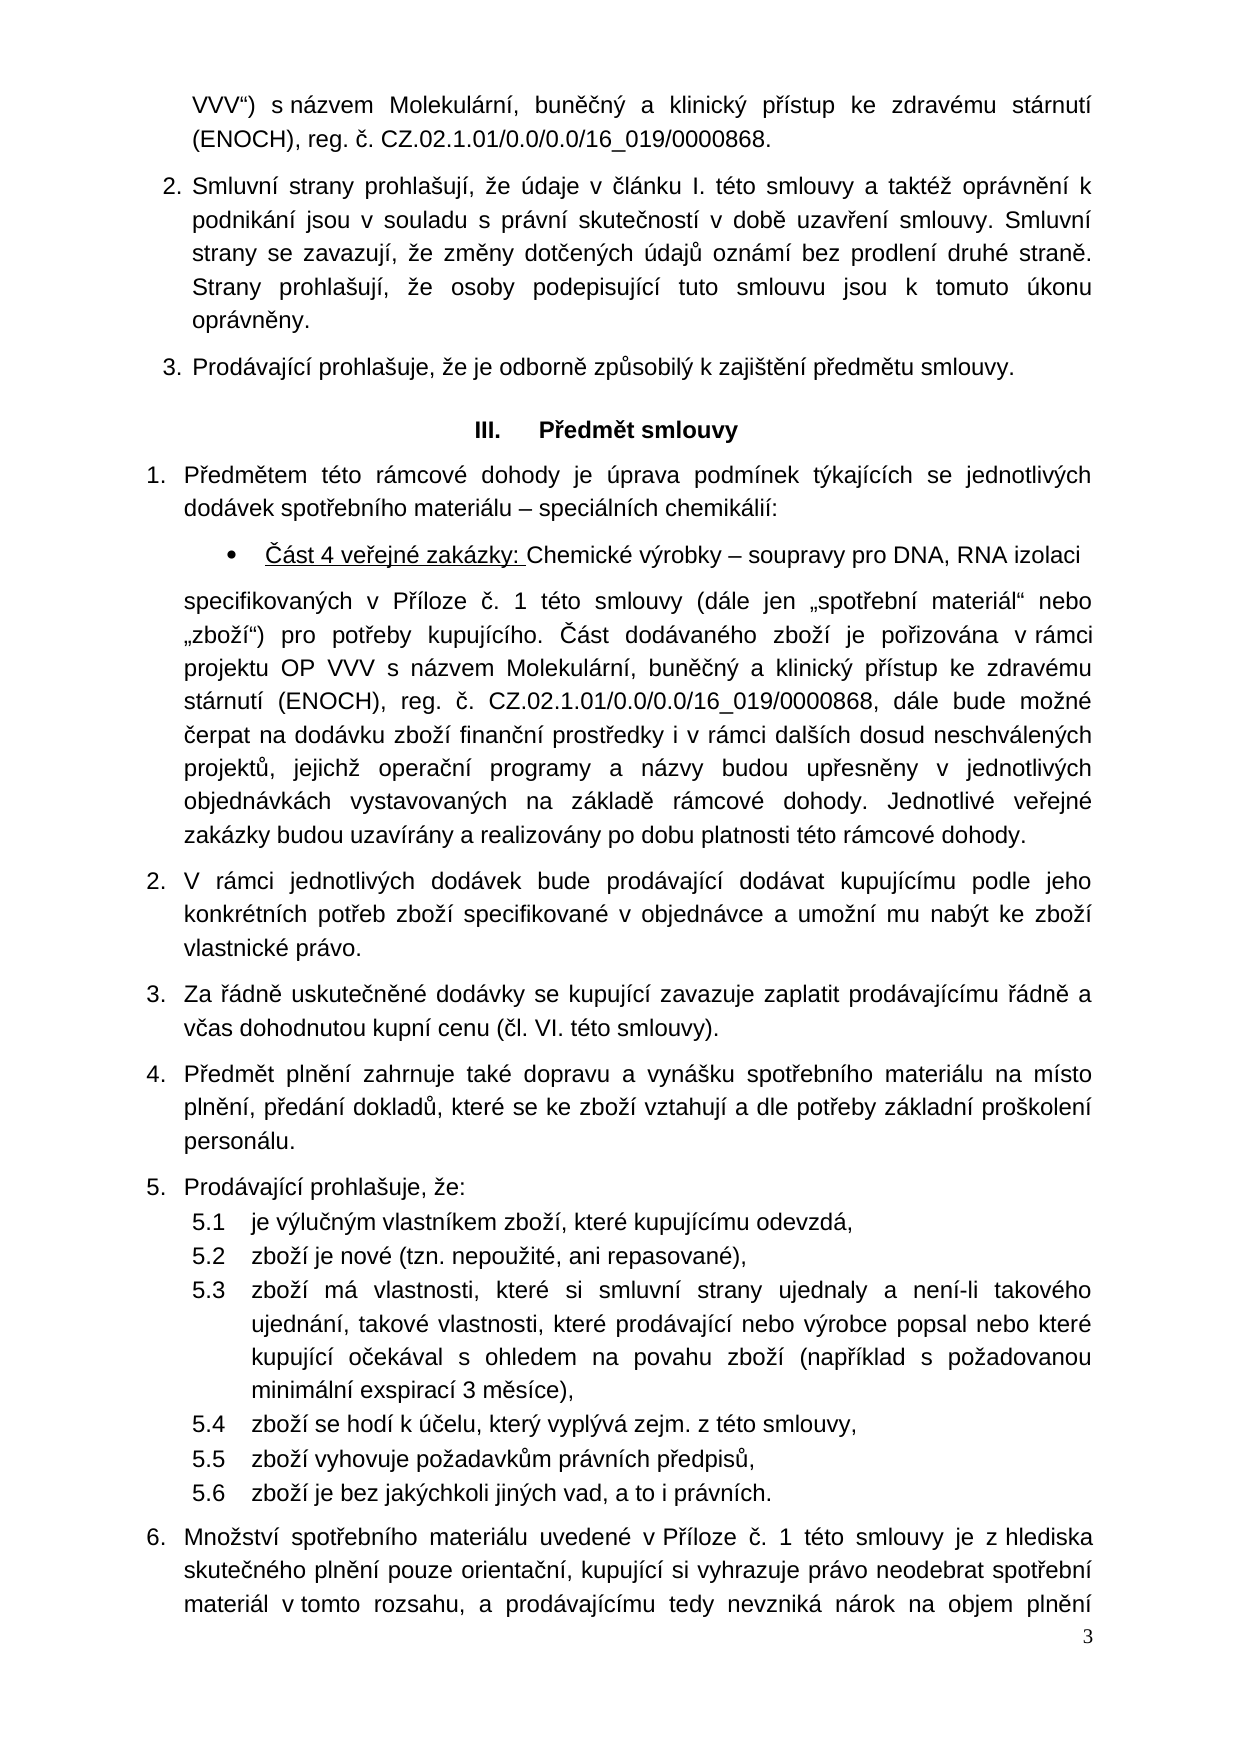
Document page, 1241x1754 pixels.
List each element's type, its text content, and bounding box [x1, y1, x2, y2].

list zboží vyhovuje požadavkům právních předpisů, [192, 1445, 1093, 1472]
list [162, 91, 1093, 153]
list zboží se hodí k účelu, který vyplývá zejm. z této smlouvy, [192, 1410, 1093, 1438]
list Za řádně uskutečněné dodávky se kupující zavazuje zaplatit prodávajícímu řádně a včas dohodnutou kupní cenu (čl. VI. této smlouvy). [146, 980, 1093, 1041]
list zboží má vlastnosti, které si smluvní strany ujednaly a není-li takového ujednání, takové vlastnosti, které prodávající nebo výrobce popsal nebo které kupující očekával s ohledem na povahu zboží (například s požadovanou minimální exspirací 3 měsíce), [192, 1276, 1093, 1404]
list Prodávající prohlašuje, že: [146, 1173, 1093, 1201]
list je výlučným vlastníkem zboží, které kupujícímu odevzdá, [192, 1207, 1093, 1235]
text specifikovaných v Příloze č. 1 této smlouvy (dále jen „spotřební materiál“ nebo „zboží“) pro potřeby kupujícího. Část dodávaného zboží je pořizována v rámci projektu OP VVV s názvem Molekulární, buněčný a klinický přístup ke zdravému stárnutí (ENOCH), reg. č. CZ.02.1.01/0.0/0.0/16_019/0000868, dále bude možné čerpat na dodávku zboží finanční prostředky i v rámci dalších dosud neschválených projektů, jejichž operační programy a názvy budou upřesněny v jednotlivých objednávkách vystavovaných na základě rámcové dohody. Jednotlivé veřejné zakázky budou uzavírány a realizovány po dobu platnosti této rámcové dohody. [184, 587, 1093, 848]
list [146, 1522, 1093, 1617]
list Smluvní strany prohlašují, že údaje v článku I. této smlouvy a taktéž oprávnění k podnikání jsou v souladu s právní skutečností v době uzavření smlouvy. Smluvní strany se zavazují, že změny dotčených údajů oznámí bez prodlení druhé straně. Strany prohlašují, že osoby podepisující tuto smlouvu jsou k tomuto úkonu oprávněny. [162, 172, 1093, 334]
list zboží je bez jakýchkoli jiných vad, a to i právních. [192, 1479, 1093, 1507]
list Prodávající prohlašuje, že je odborně způsobilý k zajištění předmětu smlouvy. [162, 353, 1093, 381]
list Předmět smlouvy [184, 416, 1055, 444]
list zboží je nové (tzn. nepoužité, ani repasované), [192, 1242, 1093, 1269]
list Předmět plnění zahrnuje také dopravu a vynášku spotřebního materiálu na místo plnění, předání dokladů, které se ke zboží vztahují a dle potřeby základní proškolení personálu. [146, 1060, 1093, 1154]
list Část 4 veřejné zakázky: Chemické výrobky – soupravy pro DNA, RNA izolaci [227, 541, 1093, 568]
list V rámci jednotlivých dodávek bude prodávající dodávat kupujícímu podle jeho konkrétních potřeb zboží specifikované v objednávce a umožní mu nabýt ke zboží vlastnické právo. [146, 867, 1093, 961]
list Předmětem této rámcové dohody je úprava podmínek týkajících se jednotlivých dodávek spotřebního materiálu – speciálních chemikálií: [146, 461, 1093, 522]
